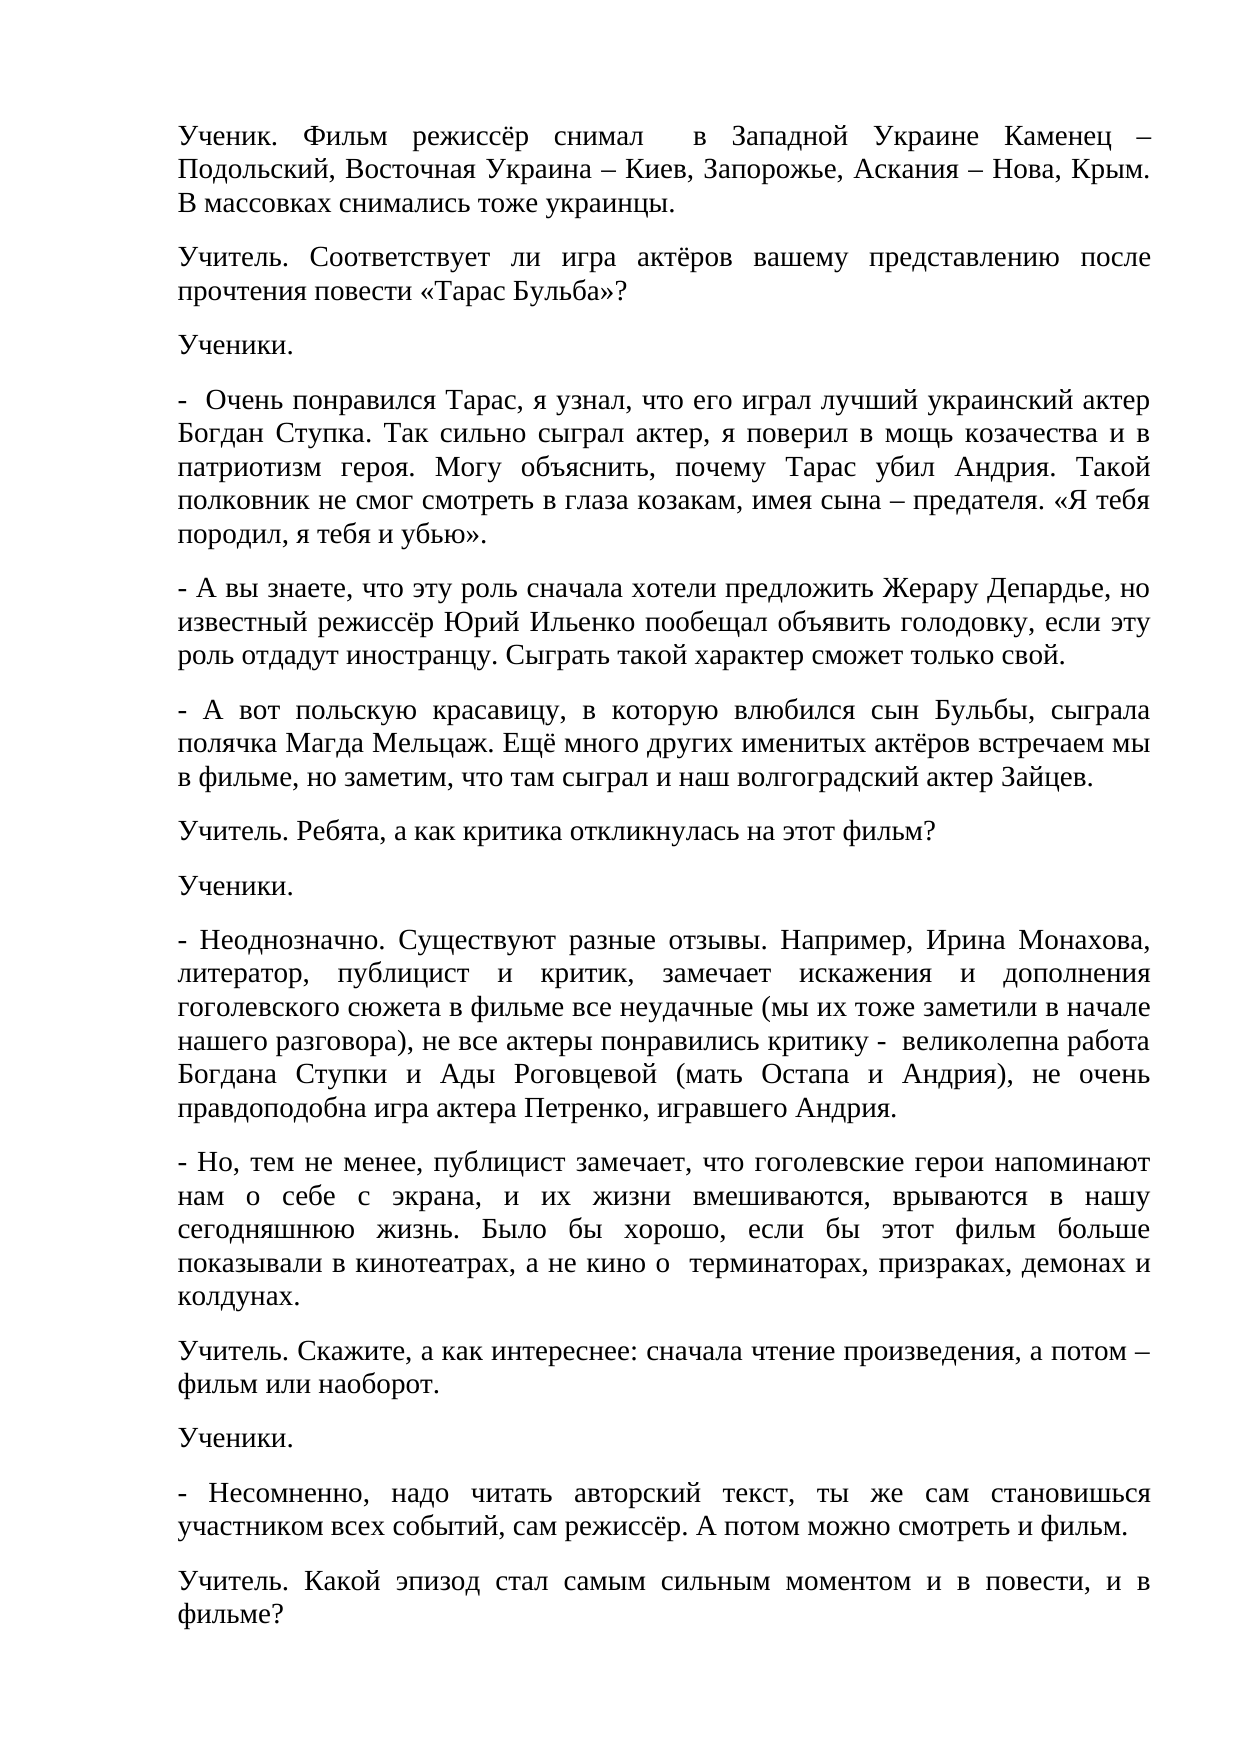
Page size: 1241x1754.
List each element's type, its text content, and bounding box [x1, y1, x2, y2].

text Учитель. Ребята, а как критика откликнулась на этот фильм? [177, 813, 1152, 847]
text - Очень понравился Тарас, я узнал, что его играл лучший украинский актер Богдан Ступка. Так сильно сыграл актер, я поверил в мощь козачества и в патриотизм героя. Могу объяснить, почему Тарас убил Андрия. Такой полковник не смог смотреть в глаза козакам, имея сына – предателя. «Я тебя породил, я тебя и убью». [177, 382, 1152, 549]
text Учитель. Какой эпизод стал самым сильным моментом и в повести, и в фильме? [177, 1563, 1152, 1630]
text - Но, тем не менее, публицист замечает, что гоголевские герои напоминают нам о себе с экрана, и их жизни вмешиваются, врываются в нашу сегодняшнюю жизнь. Было бы хорошо, если бы этот фильм больше показывали в кинотеатрах, а не кино о терминаторах, призраках, демонах и колдунах. [177, 1144, 1152, 1312]
text - Несомненно, надо читать авторский текст, ты же сам становишься участником всех событий, сам режиссёр. А потом можно смотреть и фильм. [177, 1475, 1152, 1542]
text - Неоднозначно. Существуют разные отзывы. Например, Ирина Монахова, литератор, публицист и критик, замечает искажения и дополнения гоголевского сюжета в фильме все неудачные (мы их тоже заметили в начале нашего разговора), не все актеры понравились критику - великолепна работа Богдана Ступки и Ады Роговцевой (мать Остапа и Андрия), не очень правдоподобна игра актера Петренко, игравшего Андрия. [177, 922, 1152, 1123]
text Ученик. Фильм режиссёр снимал в Западной Украине Каменец – Подольский, Восточная Украина – Киев, Запорожье, Аскания – Нова, Крым. В массовках снимались тоже украинцы. [177, 118, 1152, 219]
text - А вы знаете, что эту роль сначала хотели предложить Жерару Депардье, но известный режиссёр Юрий Ильенко пообещал объявить голодовку, если эту роль отдадут иностранцу. Сыграть такой характер сможет только свой. [177, 570, 1152, 671]
text Ученики. [177, 327, 1152, 361]
text Учитель. Соответствует ли игра актёров вашему представлению после прочтения повести «Тарас Бульба»? [177, 239, 1152, 307]
text Ученики. [177, 868, 1152, 901]
text Ученики. [177, 1421, 1152, 1454]
text - А вот польскую красавицу, в которую влюбился сын Бульбы, сыграла полячка Магда Мельцаж. Ещё много других именитых актёров встречаем мы в фильме, но заметим, что там сыграл и наш волгоградский актер Зайцев. [177, 692, 1152, 792]
text Учитель. Скажите, а как интереснее: сначала чтение произведения, а потом –фильм или наоборот. [177, 1333, 1152, 1400]
